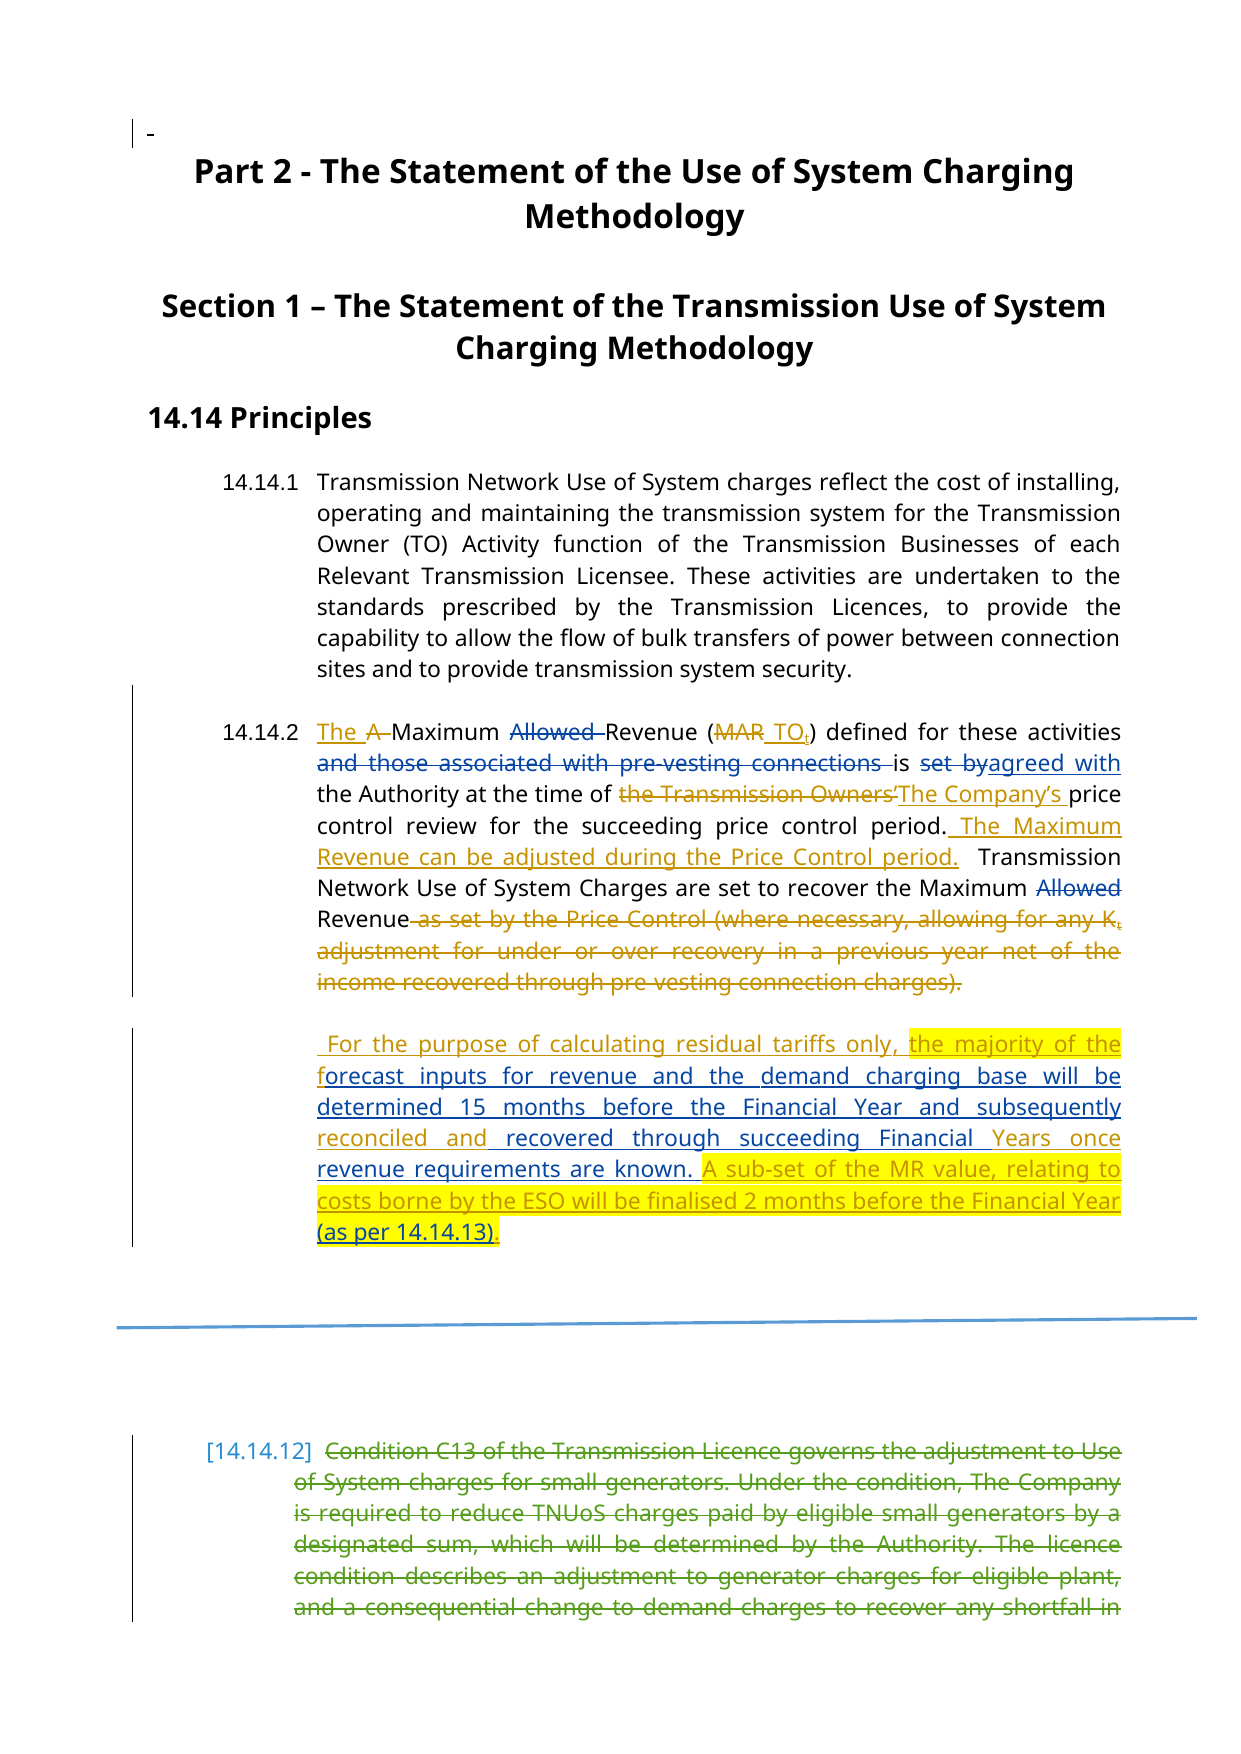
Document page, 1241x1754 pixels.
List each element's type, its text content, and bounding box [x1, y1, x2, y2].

subtitle Section 1 – The Statement of the Transmission Use of System Charging Methodology [147, 284, 1121, 369]
subtitle 14.14 Principles [147, 397, 1121, 437]
subtitle Part 2 - The Statement of the Use of System Charging Methodology [147, 147, 1121, 238]
list Transmission Network Use of System charges reflect the cost of installing, operating and maintaining the transmission system for the Transmission Owner (TO) Activity function of the Transmission Businesses of each Relevant Transmission Licensee. These activities are undertaken to the standards prescribed by the Transmission Licences, to provide the capability to allow the flow of bulk transfers of power between connection sites and to provide transmission system security. [222, 466, 1121, 684]
list Maximum Revenue () defined for these activities is the Authority at the time of price control review for the succeeding price control period. Transmission Network Use of System Charges are set to recover the Maximum Revenue [222, 716, 1121, 997]
